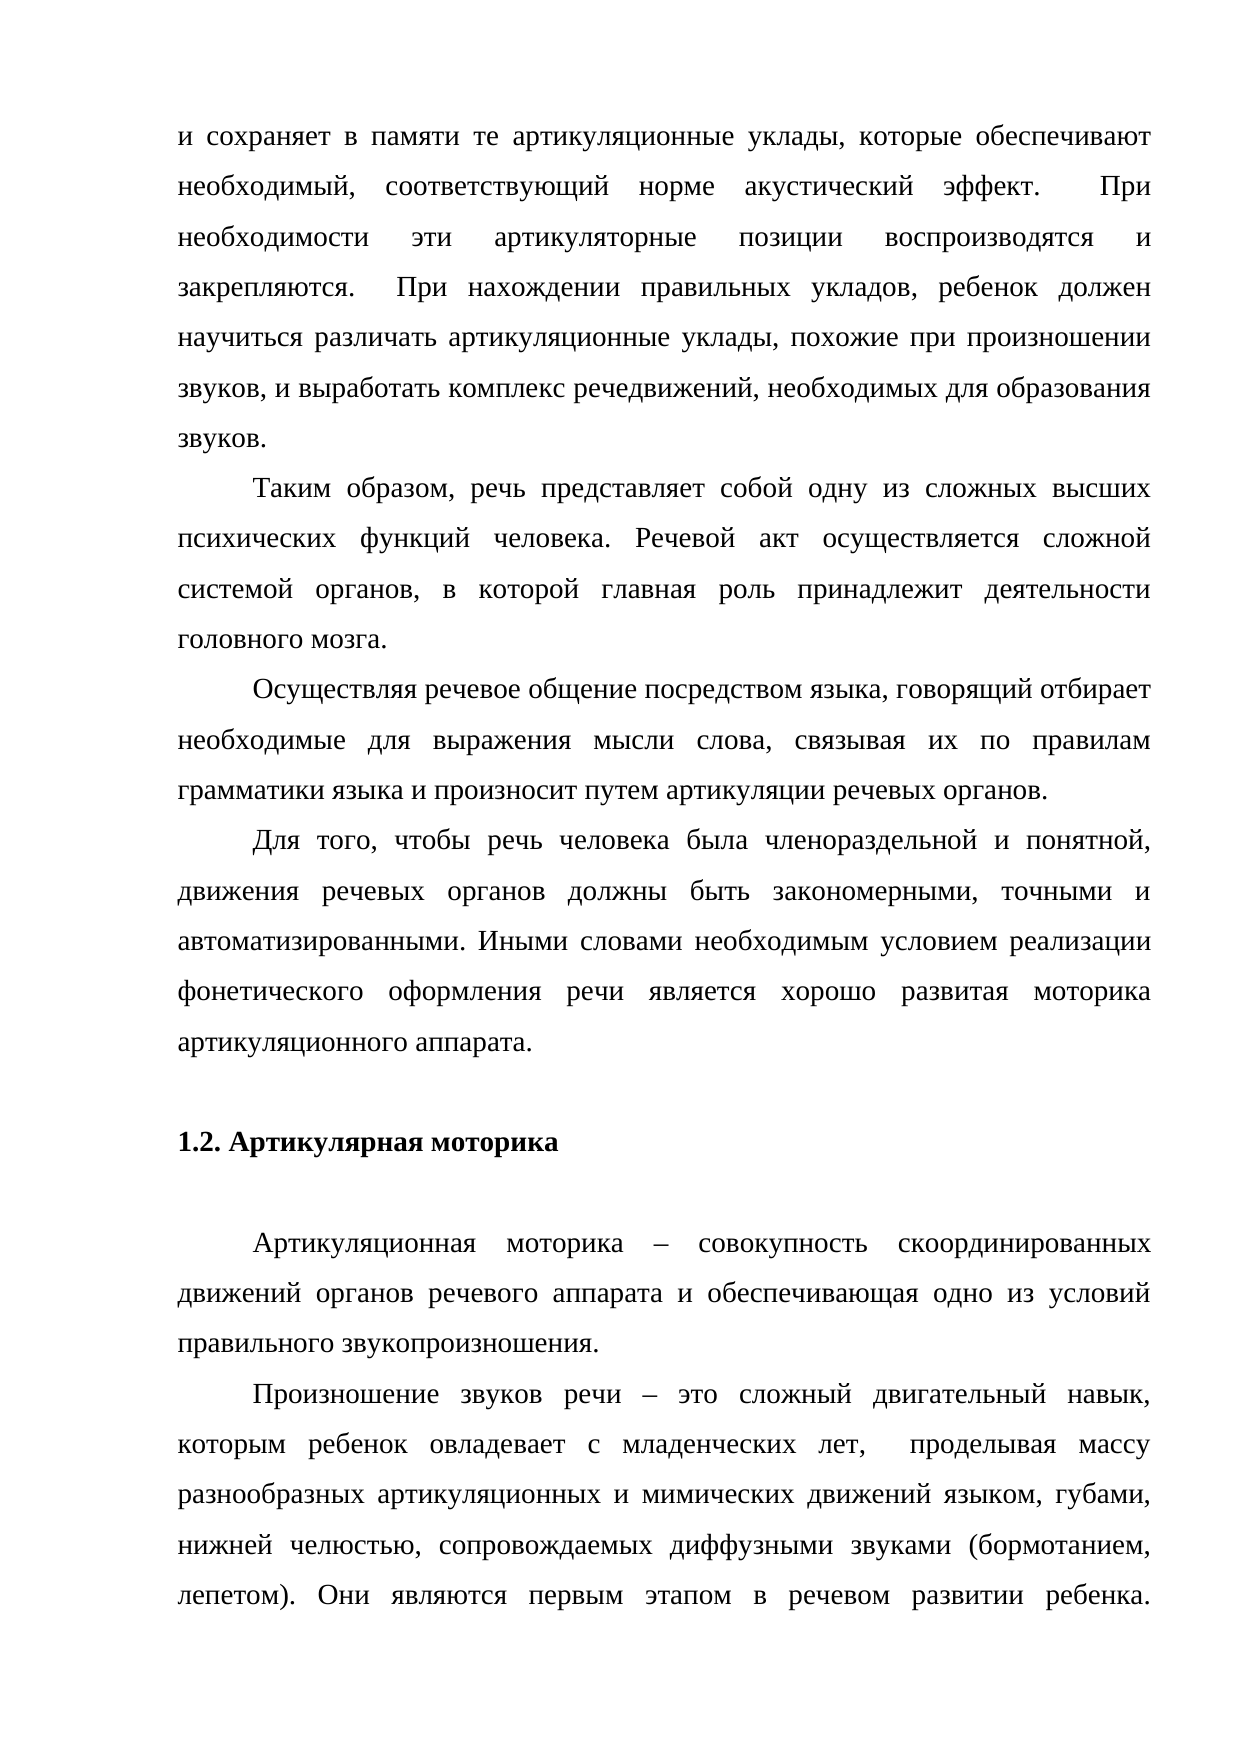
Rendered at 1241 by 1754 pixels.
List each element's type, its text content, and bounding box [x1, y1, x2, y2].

text Таким образом, речь представляет собой одну из сложных высших психических функций человека. Речевой акт осуществляется сложной системой органов, в которой главная роль принадлежит деятельности головного мозга. [177, 470, 1152, 655]
text Осуществляя речевое общение посредством языка, говорящий отбирает необходимые для выражения мысли слова, связывая их по правилам грамматики языка и произносит путем артикуляции речевых органов. [177, 672, 1152, 806]
text 1.2. Артикулярная моторика [177, 1124, 1152, 1158]
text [177, 1376, 1152, 1611]
text Для того, чтобы речь человека была членораздельной и понятной, движения речевых органов должны быть закономерными, точными и автоматизированными. Иными словами необходимым условием реализации фонетического оформления речи является хорошо развитая моторика артикуляционного аппарата. [177, 822, 1152, 1057]
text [177, 118, 1152, 453]
text Артикуляционная моторика – совокупность скоординированных движений органов речевого аппарата и обеспечивающая одно из условий правильного звукопроизношения. [177, 1225, 1152, 1359]
